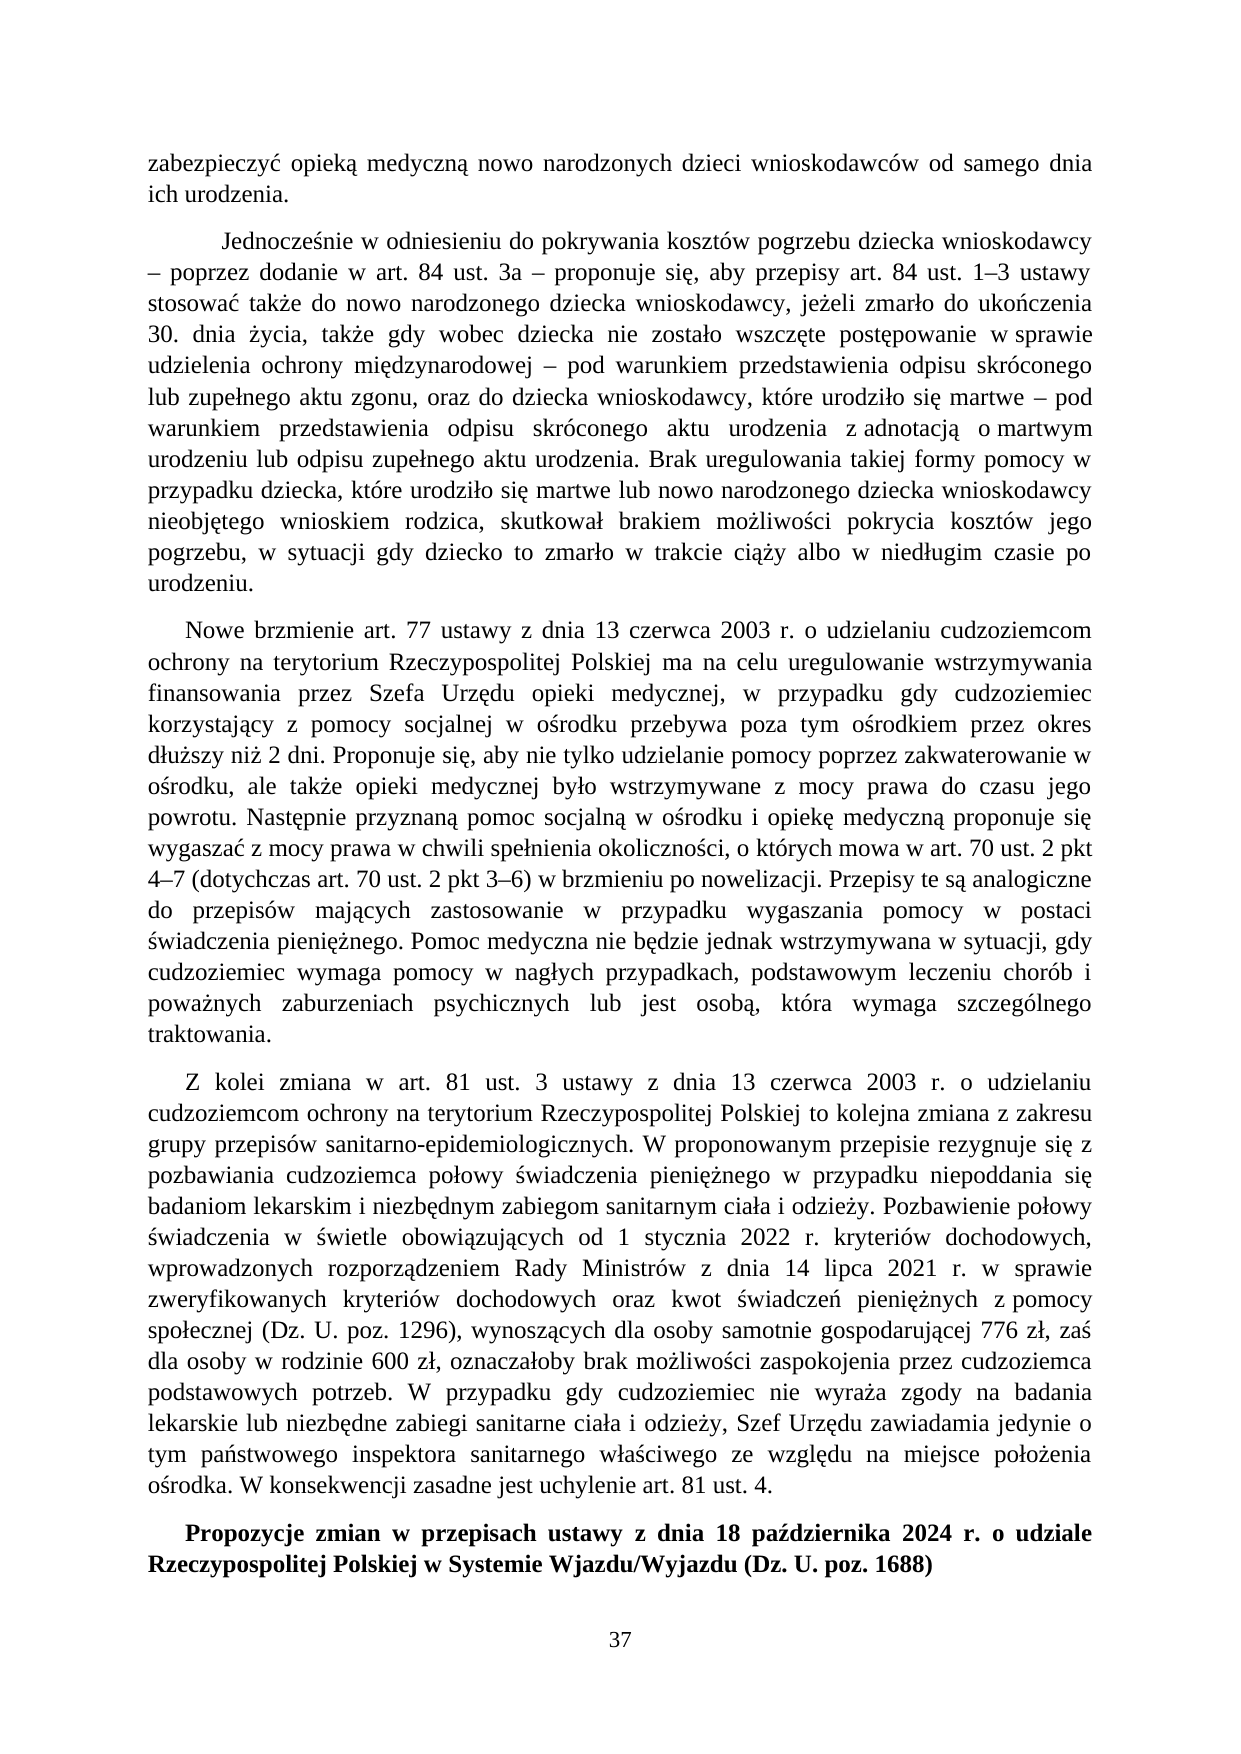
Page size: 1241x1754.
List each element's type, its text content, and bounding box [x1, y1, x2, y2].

text Jednocześnie w odniesieniu do pokrywania kosztów pogrzebu dziecka wnioskodawcy – poprzez dodanie w art. 84 ust. 3a – proponuje się, aby przepisy art. 84 ust. 1–3 ustawy stosować także do nowo narodzonego dziecka wnioskodawcy, jeżeli zmarło do ukończenia 30. dnia życia, także gdy wobec dziecka nie zostało wszczęte postępowanie w sprawie udzielenia ochrony międzynarodowej – pod warunkiem przedstawienia odpisu skróconego lub zupełnego aktu zgonu, oraz do dziecka wnioskodawcy, które urodziło się martwe – pod warunkiem przedstawienia odpisu skróconego aktu urodzenia z adnotacją o martwym urodzeniu lub odpisu zupełnego aktu urodzenia. Brak uregulowania takiej formy pomocy w przypadku dziecka, które urodziło się martwe lub nowo narodzonego dziecka wnioskodawcy nieobjętego wnioskiem rodzica, skutkował brakiem możliwości pokrycia kosztów jego pogrzebu, w sytuacji gdy dziecko to zmarło w trakcie ciąży albo w niedługim czasie po urodzeniu. [148, 226, 1093, 597]
text Nowe brzmienie art. 77 ustawy z dnia 13 czerwca 2003 r. o udzielaniu cudzoziemcom ochrony na terytorium Rzeczypospolitej Polskiej ma na celu uregulowanie wstrzymywania finansowania przez Szefa Urzędu opieki medycznej, w przypadku gdy cudzoziemiec korzystający z pomocy socjalnej w ośrodku przebywa poza tym ośrodkiem przez okres dłuższy niż 2 dni. Proponuje się, aby nie tylko udzielanie pomocy poprzez zakwaterowanie w ośrodku, ale także opieki medycznej było wstrzymywane z mocy prawa do czasu jego powrotu. Następnie przyznaną pomoc socjalną w ośrodku i opiekę medyczną proponuje się wygaszać z mocy prawa w chwili spełnienia okoliczności, o których mowa w art. 70 ust. 2 pkt 4–7 (dotychczas art. 70 ust. 2 pkt 3–6) w brzmieniu po nowelizacji. Przepisy te są analogiczne do przepisów mających zastosowanie w przypadku wygaszania pomocy w postaci świadczenia pieniężnego. Pomoc medyczna nie będzie jednak wstrzymywana w sytuacji, gdy cudzoziemiec wymaga pomocy w nagłych przypadkach, podstawowym leczeniu chorób i poważnych zaburzeniach psychicznych lub jest osobą, która wymaga szczególnego traktowania. [148, 616, 1093, 1048]
text Z kolei zmiana w art. 81 ust. 3 ustawy z dnia 13 czerwca 2003 r. o udzielaniu cudzoziemcom ochrony na terytorium Rzeczypospolitej Polskiej to kolejna zmiana z zakresu grupy przepisów sanitarno-epidemiologicznych. W proponowanym przepisie rezygnuje się z pozbawiania cudzoziemca połowy świadczenia pieniężnego w przypadku niepoddania się badaniom lekarskim i niezbędnym zabiegom sanitarnym ciała i odzieży. Pozbawienie połowy świadczenia w świetle obowiązujących od 1 stycznia 2022 r. kryteriów dochodowych, wprowadzonych rozporządzeniem Rady Ministrów z dnia 14 lipca 2021 r. w sprawie zweryfikowanych kryteriów dochodowych oraz kwot świadczeń pieniężnych z pomocy społecznej (Dz. U. poz. 1296), wynoszących dla osoby samotnie gospodarującej 776 zł, zaś dla osoby w rodzinie 600 zł, oznaczałoby brak możliwości zaspokojenia przez cudzoziemca podstawowych potrzeb. W przypadku gdy cudzoziemiec nie wyraża zgody na badania lekarskie lub niezbędne zabiegi sanitarne ciała i odzieży, Szef Urzędu zawiadamia jedynie o tym państwowego inspektora sanitarnego właściwego ze względu na miejsce położenia ośrodka. W konsekwencji zasadne jest uchylenie art. 81 ust. 4. [148, 1067, 1093, 1499]
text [148, 148, 1093, 207]
text Propozycje zmian w przepisach ustawy z dnia 18 października 2024 r. o udziale Rzeczypospolitej Polskiej w Systemie Wjazdu/Wyjazdu (Dz. U. poz. 1688) [148, 1518, 1093, 1578]
